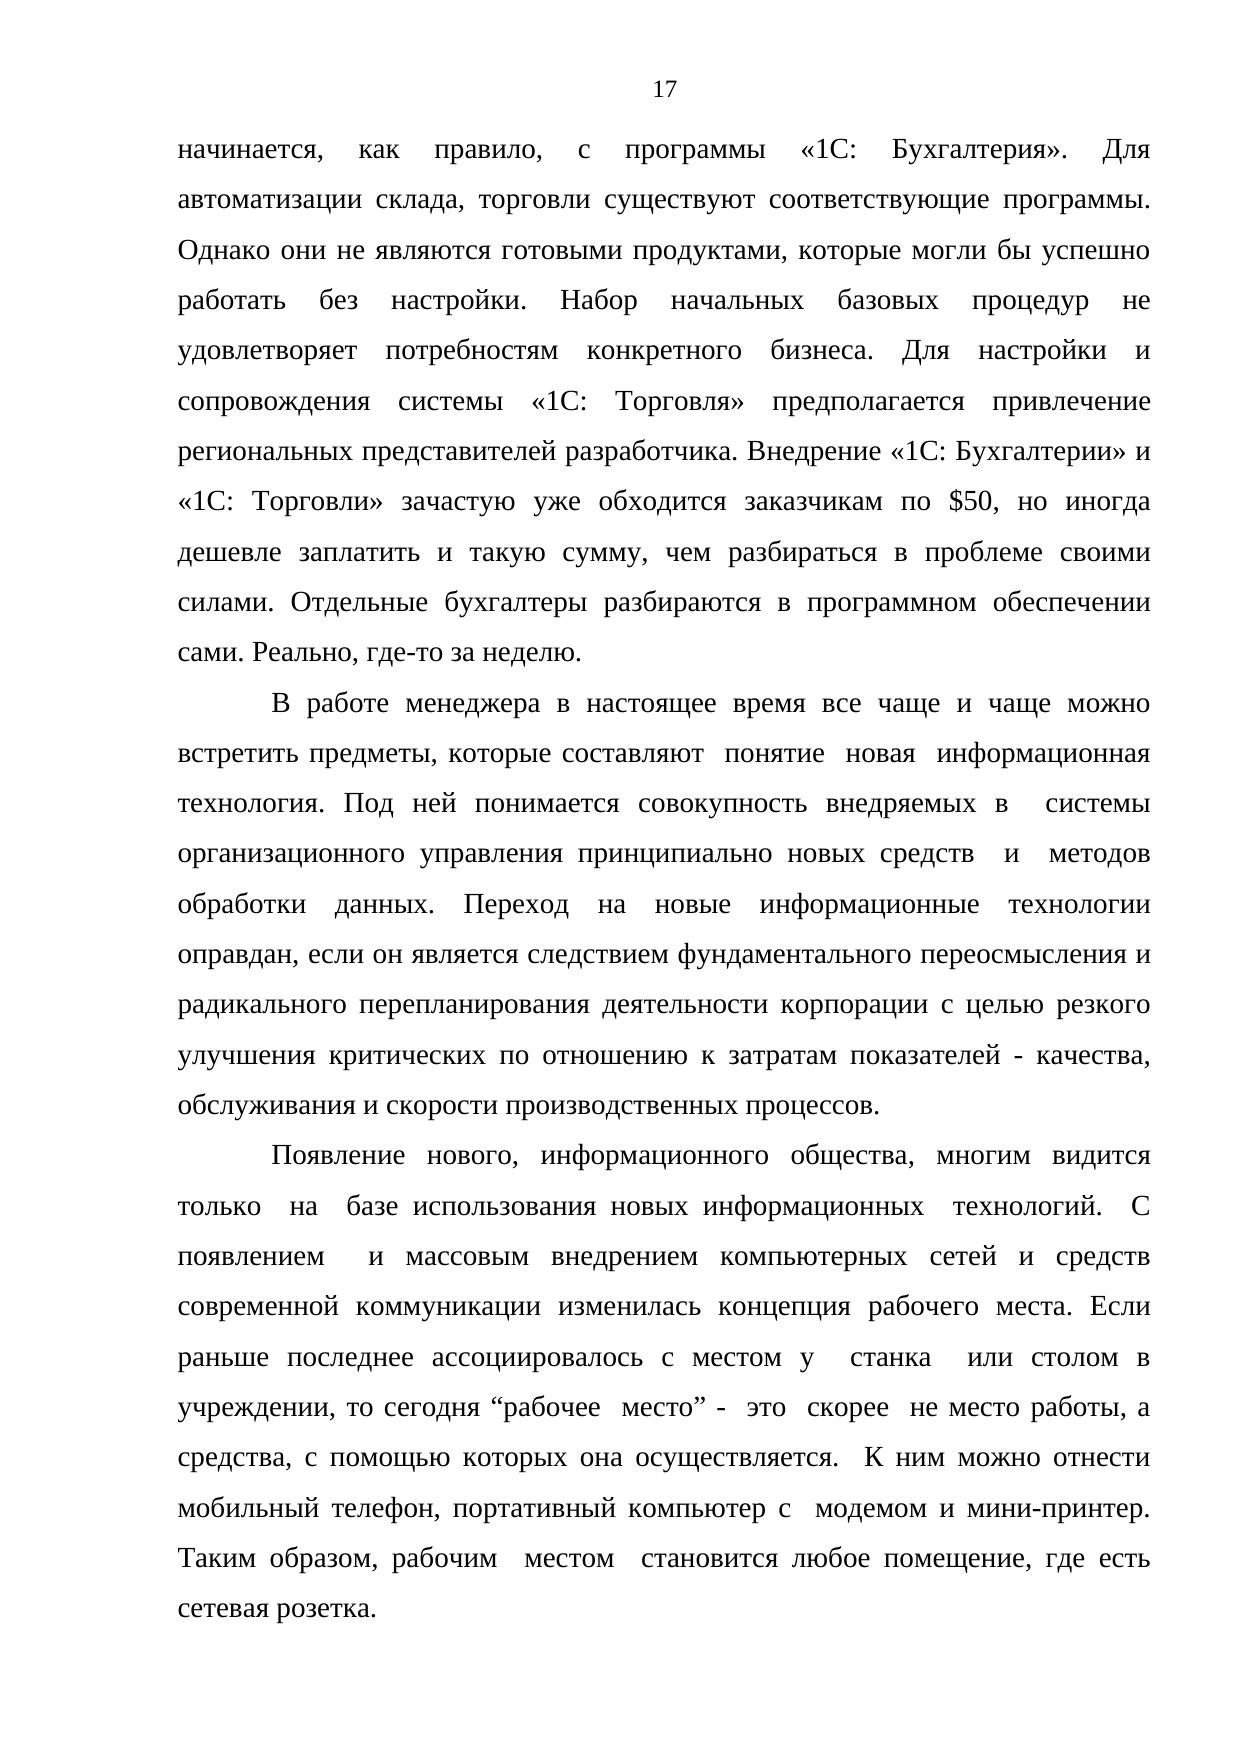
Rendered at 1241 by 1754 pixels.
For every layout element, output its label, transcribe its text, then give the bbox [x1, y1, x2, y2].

text Появление нового, информационного общества, многим видится только на базе использования новых информационных технологий. С появлением и массовым внедрением компьютерных сетей и средств современной коммуникации изменилась концепция рабочего места. Если раньше последнее ассоциировалось с местом у станка или столом в учреждении, то сегодня “рабочее место” - это скорее не место работы, а средства, с помощью которых она осуществляется. К ним можно отнести мобильный телефон, портативный компьютер с модемом и мини-принтер. Таким образом, рабочим местом становится любое помещение, где есть сетевая розетка. [177, 1137, 1152, 1624]
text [177, 131, 1152, 668]
text В работе менеджера в настоящее время все чаще и чаще можно встретить предметы, которые составляют понятие новая информационная технология. Под ней понимается совокупность внедряемых в системы организационного управления принципиально новых средств и методов обработки данных. Переход на новые информационные технологии оправдан, если он является следствием фундаментального переосмысления и радикального перепланирования деятельности корпорации с целью резкого улучшения критических по отношению к затратам показателей - качества, обслуживания и скорости производственных процессов. [177, 685, 1152, 1121]
